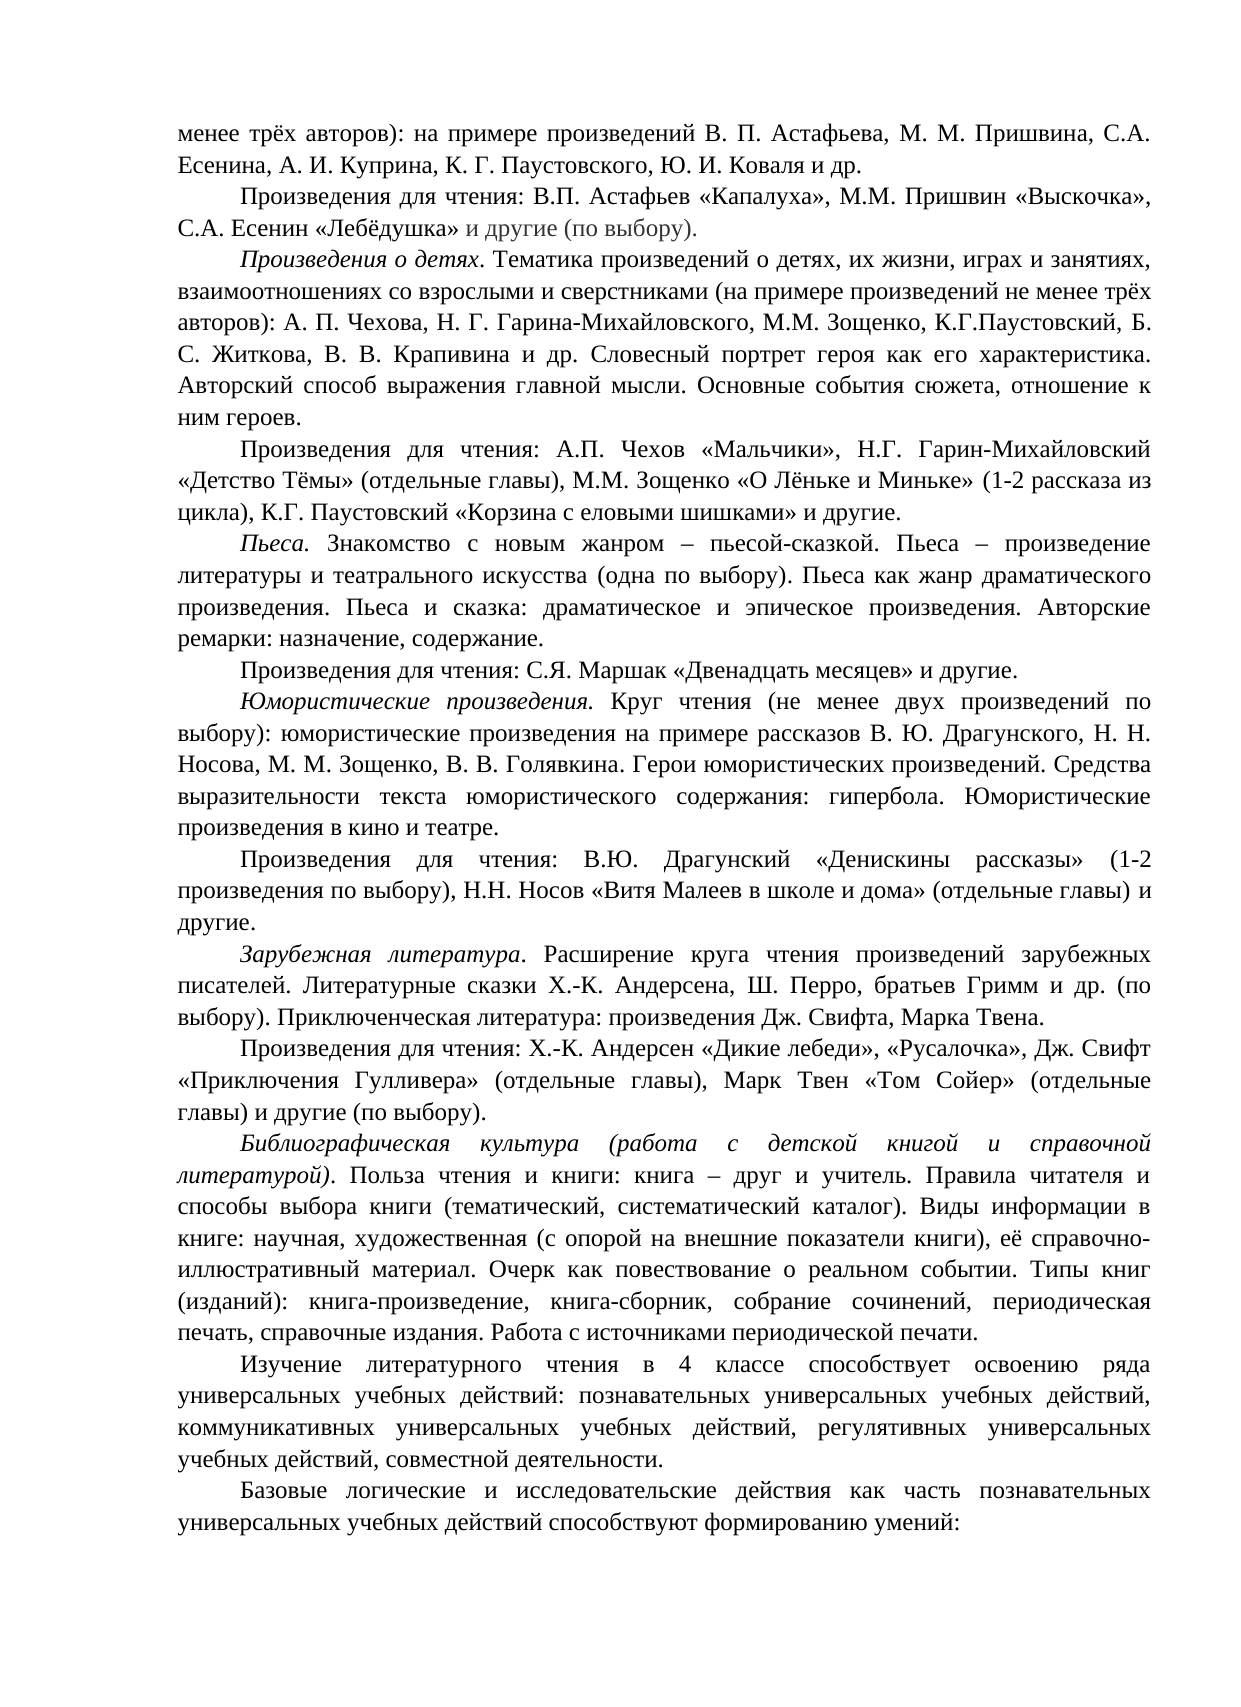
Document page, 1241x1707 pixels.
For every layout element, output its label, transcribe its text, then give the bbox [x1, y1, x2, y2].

text Библиографическая культура (работа с детской книгой и справочной литературой). Польза чтения и книги: книга – друг и учитель. Правила читателя и способы выбора книги (тематический, систематический каталог). Виды информации в книге: научная, художественная (с опорой на внешние показатели книги), её справочно-иллюстративный материал. Очерк как повествование о реальном событии. Типы книг (изданий): книга-произведение, книга-сборник, собрание сочинений, периодическая печать, справочные издания. Работа с источниками периодической печати. [177, 1128, 1152, 1346]
text Пьеса. Знакомство с новым жанром – пьесой-сказкой. Пьеса – произведение литературы и театрального искусства ‌(одна по выбору)‌. Пьеса как жанр драматического произведения. Пьеса и сказка: драматическое и эпическое произведения. Авторские ремарки: назначение, содержание. [177, 528, 1152, 652]
text Произведения о детях. Тематика произведений о детях, их жизни, играх и занятиях, взаимоотношениях со взрослыми и сверстниками ‌(на примере произведений не менее трёх авторов)‌: А. П. Чехова, Н. Г. Гарина-Михайловского, М.М. Зощенко, К.Г.Паустовский, ‌Б. С. Житкова, В. В. Крапивина и др.‌ Словесный портрет героя как его характеристика. Авторский способ выражения главной мысли. Основные события сюжета, отношение к ним героев. [177, 244, 1152, 431]
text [177, 118, 1152, 178]
text Произведения для чтения: В.Ю. Драгунский «Денискины рассказы» ‌(1-2 произведения по выбору)‌, Н.Н. Носов «Витя Малеев в школе и дома» (отдельные главы) ‌и другие‌. [177, 844, 1152, 936]
text Юмористические произведения. Круг чтения ‌(не менее двух произведений по выбору):‌ юмористические произведения на примере рассказов В. Ю. Драгунского, Н. Н. Носова, ‌М. М. Зощенко, В. В. Голявкина‌. Герои юмористических произведений. Средства выразительности текста юмористического содержания: гипербола. Юмористические произведения в кино и театре. [177, 686, 1152, 841]
text Произведения для чтения: В.П. Астафьев «Капалуха», М.М. Пришвин «Выскочка», С.А. Есенин «Лебёдушка» ​‌и другие (по выбору).‌ [177, 181, 1152, 242]
text Базовые логические и исследовательские действия как часть познавательных универсальных учебных действий способствуют формированию умений: [177, 1475, 1152, 1536]
text Произведения для чтения: Х.-К. Андерсен «Дикие лебеди», «Русалочка», Дж. Свифт «Приключения Гулливера» (отдельные главы), Марк Твен «Том Сойер» (отдельные главы) ‌и другие (по выбору)‌. [177, 1033, 1152, 1125]
text Произведения для чтения: С.Я. Маршак «Двенадцать месяцев» и другие. [177, 655, 1152, 683]
text Зарубежная литература. Расширение круга чтения произведений зарубежных писателей. Литературные сказки Х.-К. Андерсена, ‌Ш. Перро, братьев Гримм и др. (по выбору)‌. Приключенческая литература: произведения Дж. Свифта, Марка Твена. [177, 939, 1152, 1031]
text Изучение литературного чтения в 4 классе способствует освоению ряда универсальных учебных действий: познавательных универсальных учебных действий, коммуникативных универсальных учебных действий, регулятивных универсальных учебных действий, совместной деятельности. [177, 1349, 1152, 1472]
text Произведения для чтения: А.П. Чехов «Мальчики», Н.Г. Гарин-Михайловский «Детство Тёмы» (отдельные главы), М.М. Зощенко «О Лёньке и Миньке» ‌(1-2 рассказа из цикла)‌, К.Г. Паустовский «Корзина с еловыми шишками» и другие. [177, 434, 1152, 526]
